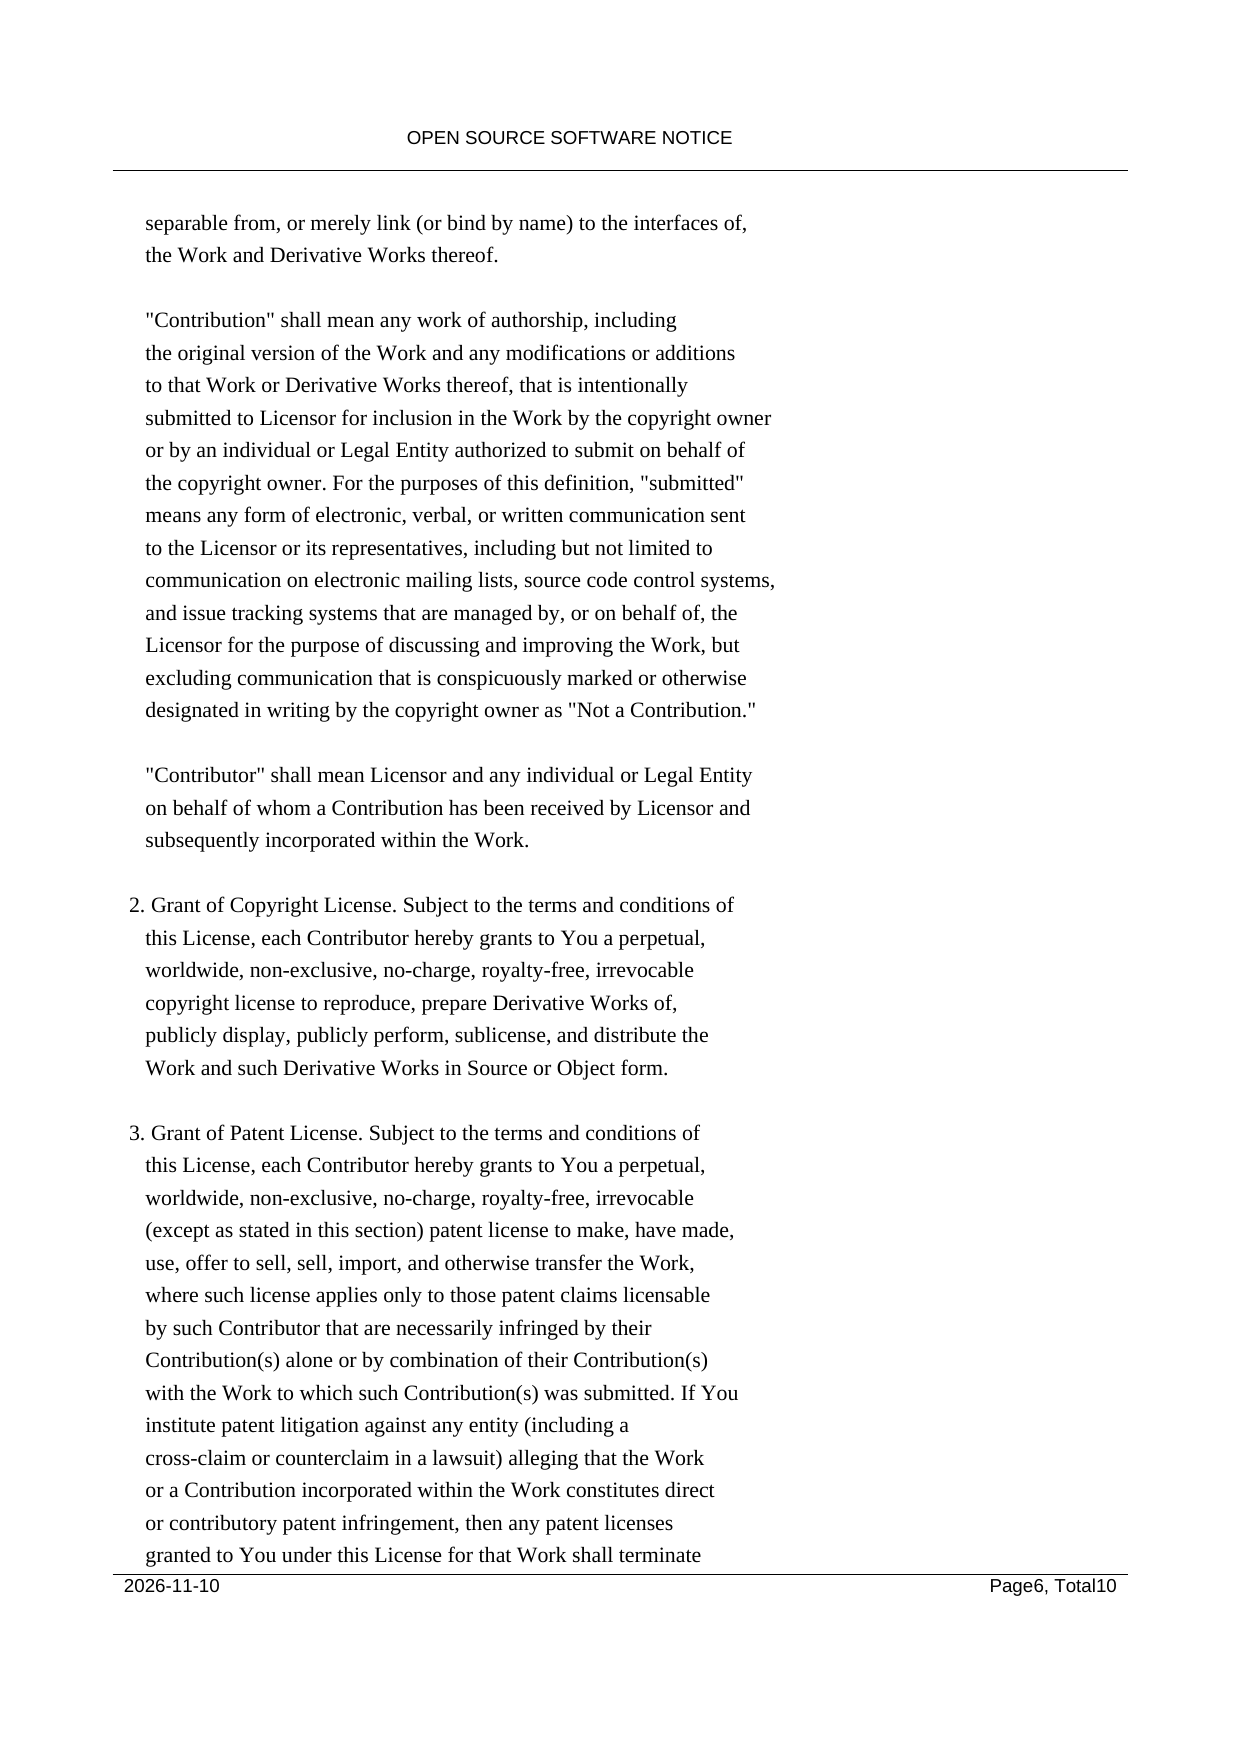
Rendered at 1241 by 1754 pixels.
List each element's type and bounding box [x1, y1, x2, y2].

text [112, 206, 1128, 1571]
